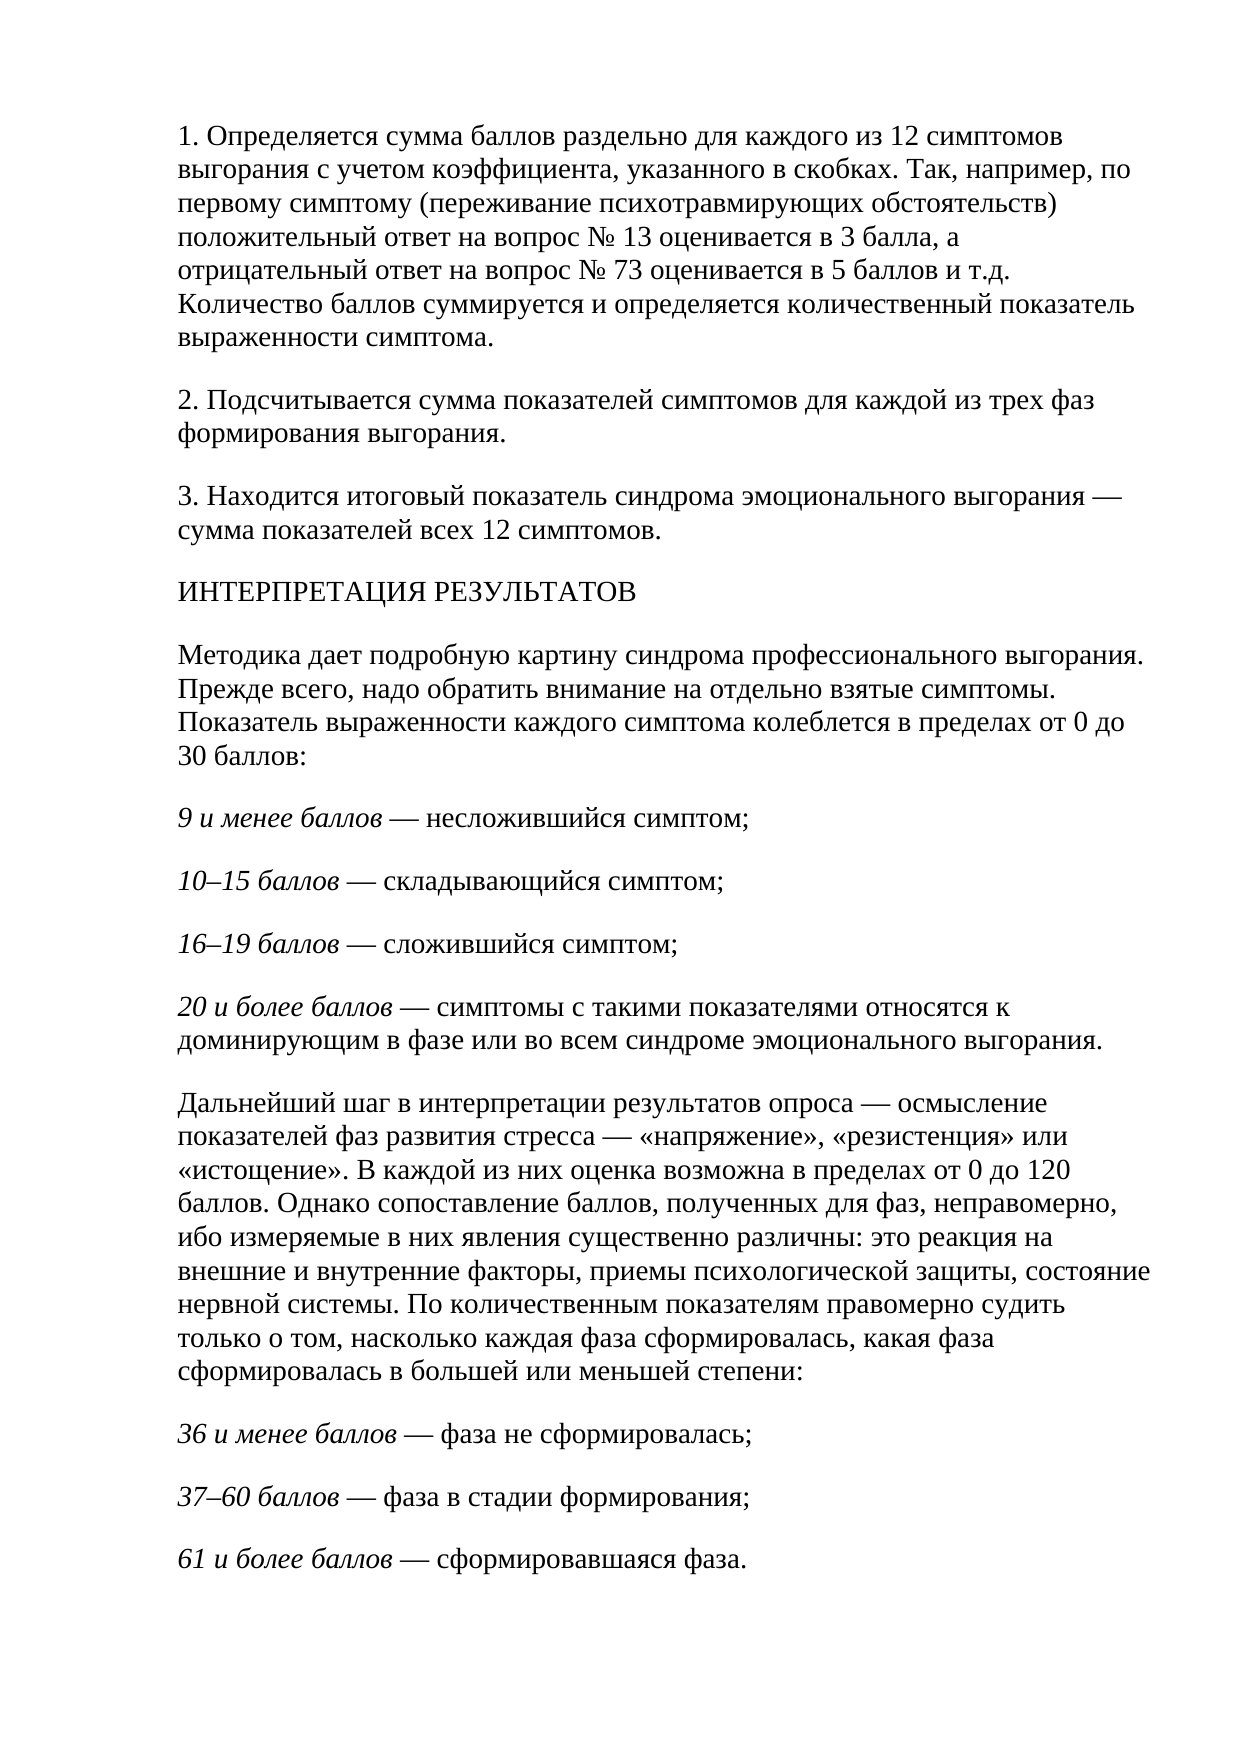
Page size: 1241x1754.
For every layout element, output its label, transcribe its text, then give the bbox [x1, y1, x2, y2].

text 1. Определяется сумма баллов раздельно для каждого из 12 симптомов выгорания с учетом коэффициента, указанного в скобках. Так, например, по первому симптому (переживание психотравмирующих обстоятельств) положительный ответ на вопрос № 13 оценивается в 3 балла, а отрицательный ответ на вопрос № 73 оценивается в 5 баллов и т.д. Количество баллов суммируется и определяется количественный показатель выраженности симптома. [177, 118, 1152, 353]
text 3. Находится итоговый показатель синдрома эмоционального выгорания — сумма показателей всех 12 симптомов. [177, 478, 1152, 545]
text Методика дает подробную картину синдрома профессионального выгорания. Прежде всего, надо обратить внимание на отдельно взятые симптомы. Показатель выраженности каждого симптома колеблется в пределах от 0 до 30 баллов: [177, 637, 1152, 771]
text ИНТЕРПРЕТАЦИЯ РЕЗУЛЬТАТОВ [177, 574, 1152, 608]
text 10–15 баллов — складывающийся симптом; [177, 863, 1152, 897]
text 16–19 баллов — сложившийся симптом; [177, 926, 1152, 959]
text 37–60 баллов — фаза в стадии формирования; [177, 1479, 1152, 1512]
text 36 и менее баллов — фаза не сформировалась; [177, 1416, 1152, 1449]
text Дальнейший шаг в интерпретации результатов опроса — осмысление показателей фаз развития стресса — «напряжение», «резистенция» или «истощение». В каждой из них оценка возможна в пределах от 0 до 120 баллов. Однако сопоставление баллов, полученных для фаз, неправомерно, ибо измеряемые в них явления существенно различны: это реакция на внешние и внутренние факторы, приемы психологической защиты, состояние нервной системы. По количественным показателям правомерно судить только о том, насколько каждая фаза сформировалась, какая фаза сформировалась в большей или меньшей степени: [177, 1085, 1152, 1387]
text 61 и более баллов — сформировавшаяся фаза. [177, 1541, 1152, 1575]
text 9 и менее баллов — несложившийся симптом; [177, 801, 1152, 834]
text 20 и более баллов — симптомы с такими показателями относятся к доминирующим в фазе или во всем синдроме эмоционального выгорания. [177, 989, 1152, 1056]
text 2. Подсчитывается сумма показателей симптомов для каждой из трех фаз формирования выгорания. [177, 382, 1152, 449]
